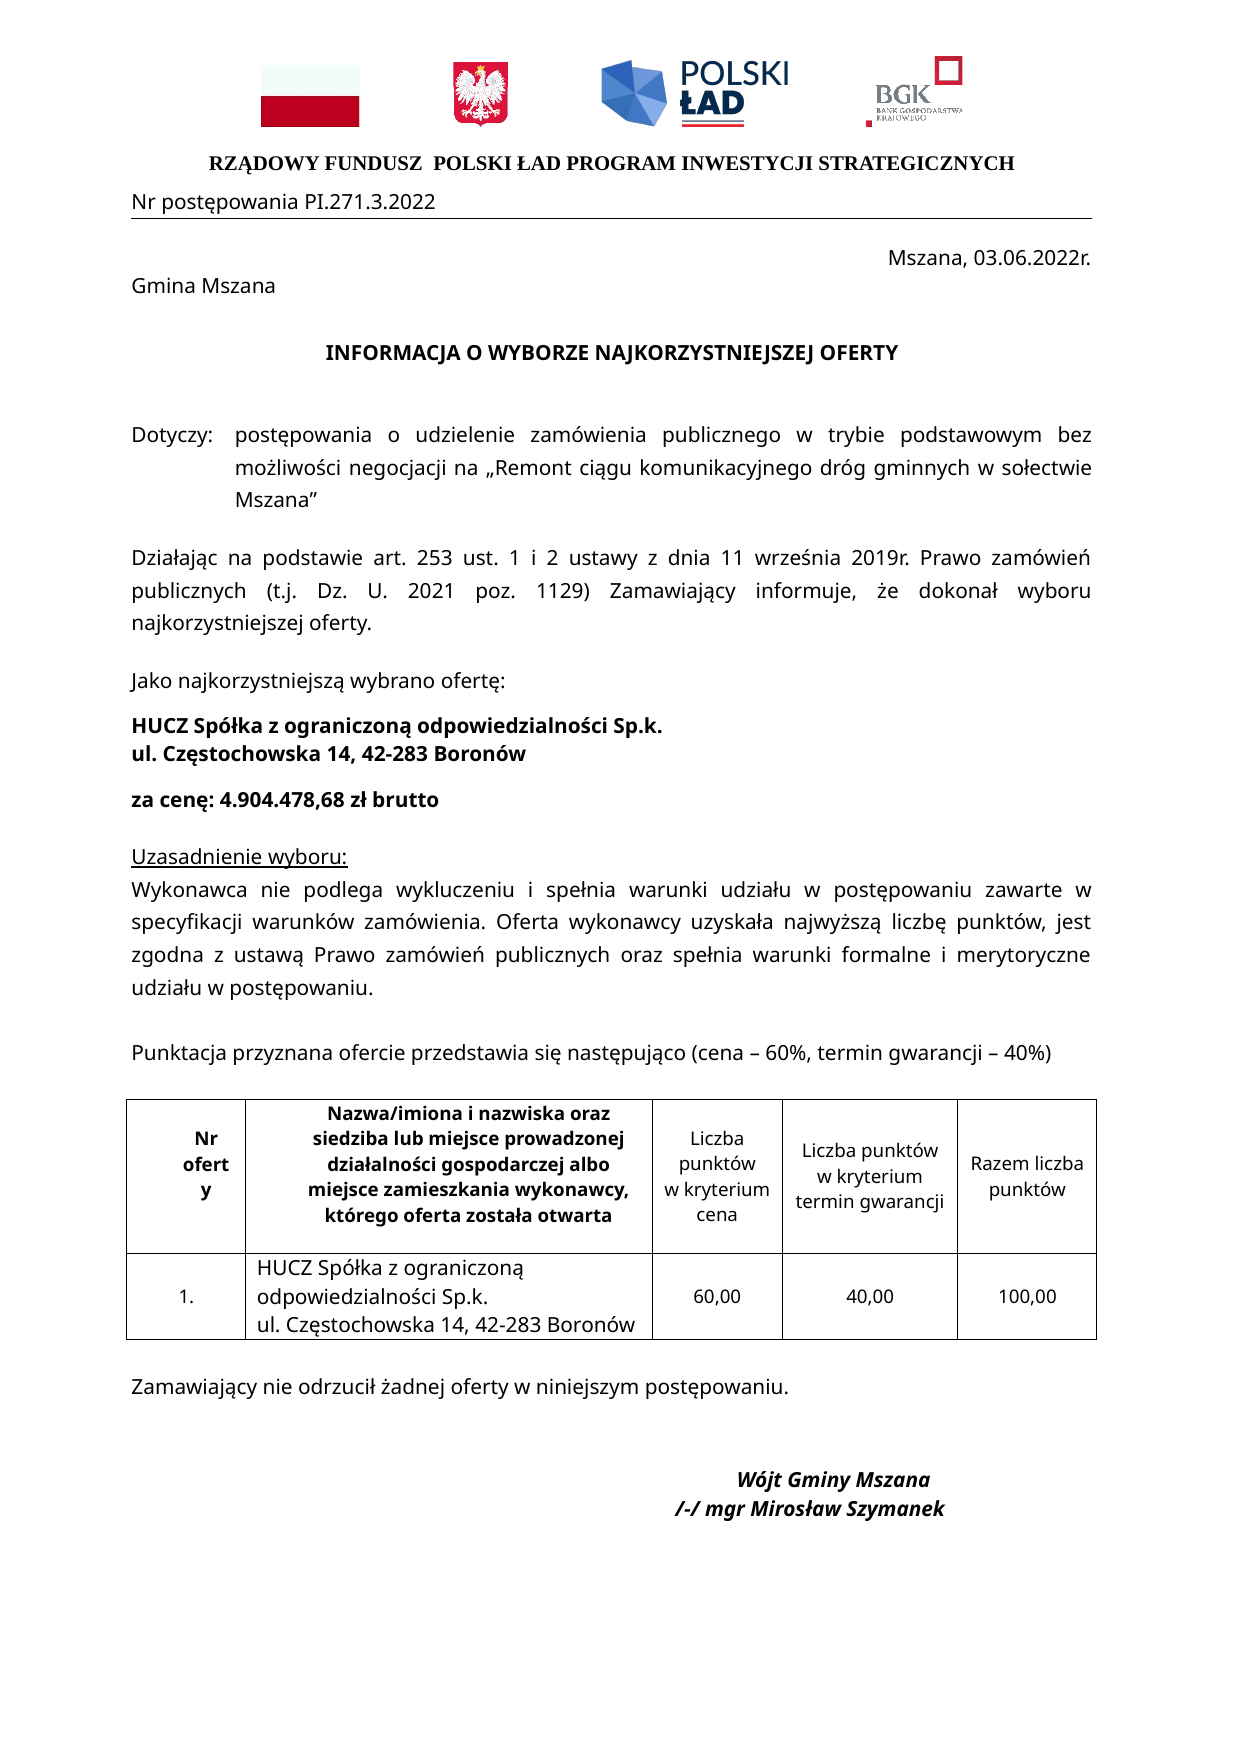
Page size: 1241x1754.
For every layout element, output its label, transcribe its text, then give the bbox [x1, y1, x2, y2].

text za cenę: 4.904.478,68 zł brutto [131, 785, 1092, 813]
table_cell 1. [127, 1254, 245, 1339]
table_cell 60,00 [653, 1254, 782, 1339]
text Wójt Gminy Mszana [707, 1466, 1092, 1494]
text Uzasadnienie wyboru: [131, 842, 1092, 871]
text Dotyczy: postępowania o udzielenie zamówienia publicznego w trybie podstawowym bez możliwości negocjacji na „Remont ciągu komunikacyjnego dróg gminnych w sołectwie Mszana” [131, 420, 1092, 514]
table_header Liczba punktów w kryterium termin gwarancji [783, 1100, 957, 1252]
text Wykonawca nie podlega wykluczeniu i spełnia warunki udziału w postępowaniu zawarte w specyfikacji warunków zamówienia. Oferta wykonawcy uzyskała najwyższą liczbę punktów, jest zgodna z ustawą Prawo zamówień publicznych oraz spełnia warunki formalne i merytoryczne udziału w postępowaniu. [131, 875, 1092, 1001]
table_cell HUCZ Spółka z ograniczoną odpowiedzialności Sp.k. ul. Częstochowska 14, 42-283 Boronów [246, 1254, 652, 1339]
picture [453, 62, 508, 127]
picture [865, 56, 963, 127]
text ul. Częstochowska 14, 42-283 Boronów [131, 739, 1092, 768]
table_cell 40,00 [783, 1254, 957, 1339]
text Mszana, 03.06.2022r. [131, 243, 1091, 271]
text INFORMACJA O WYBORZE NAJKORZYSTNIEJSZEJ OFERTY [131, 338, 1092, 366]
text Zamawiający nie odrzucił żadnej oferty w niniejszym postępowaniu. [131, 1372, 1092, 1401]
text Jako najkorzystniejszą wybrano ofertę: [131, 666, 1092, 694]
table_cell 100,00 [958, 1254, 1096, 1339]
text Działając na podstawie art. 253 ust. 1 i 2 ustawy z dnia 11 września 2019r. Prawo zamówień publicznych (t.j. Dz. U. 2021 poz. 1129) Zamawiający informuje, że dokonał wyboru najkorzystniejszej oferty. [131, 543, 1092, 637]
table_header Nazwa/imiona i nazwiska oraz siedziba lub miejsce prowadzonej działalności gospodarczej albo miejsce zamieszkania wykonawcy, którego oferta została otwarta [246, 1100, 652, 1252]
table_header Nr oferty [127, 1100, 245, 1252]
table_header Razem liczba punktów [958, 1100, 1096, 1252]
picture [261, 65, 360, 127]
text Gmina Mszana [131, 271, 1124, 299]
table_header Liczba punktów w kryterium cena [653, 1100, 782, 1252]
text /-/ mgr Mirosław Szymanek [610, 1494, 1092, 1522]
picture [601, 60, 788, 127]
text Punktacja przyznana ofercie przedstawia się następująco (cena – 60%, termin gwarancji – 40%) [131, 1038, 1092, 1066]
text HUCZ Spółka z ograniczoną odpowiedzialności Sp.k. [131, 711, 1092, 739]
